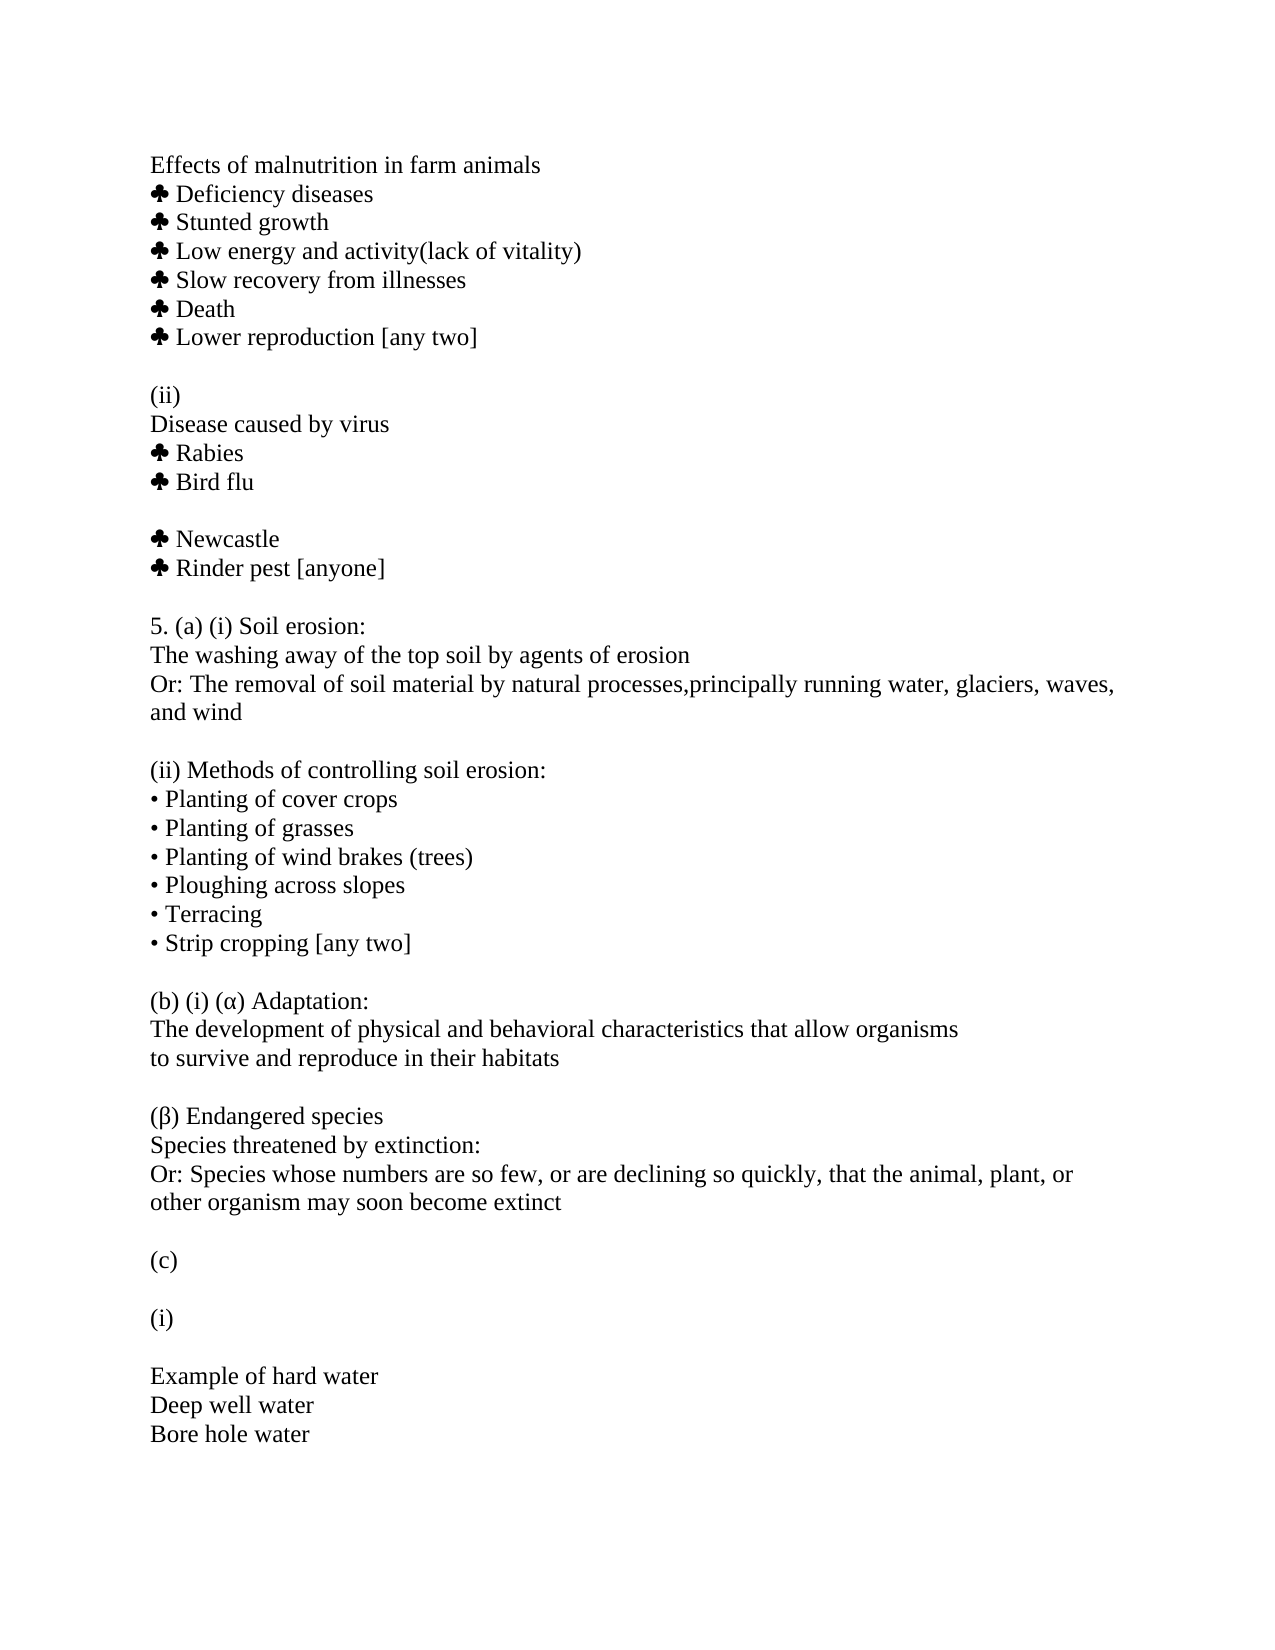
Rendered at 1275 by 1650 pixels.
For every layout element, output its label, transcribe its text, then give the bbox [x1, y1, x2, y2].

text (i) [150, 1303, 1125, 1332]
text (β) Endangered species Species threatened by extinction: Or: Species whose numbers are so few, or are declining so quickly, that the animal, plant, or other organism may soon become extinct [150, 1101, 1125, 1216]
text Newcastle Rinder pest [anyone] [150, 524, 1125, 582]
text 5. (a) (i) Soil erosion: The washing away of the top soil by agents of erosion Or: The removal of soil material by natural processes,principally running water, glaciers, waves, and wind [150, 611, 1125, 726]
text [150, 150, 1125, 351]
text (c) [150, 1245, 1125, 1274]
text Example of hard water Deep well water Bore hole water [150, 1361, 1125, 1447]
text (ii) Disease caused by virus Rabies Bird flu [150, 380, 1125, 495]
text (b) (i) (α) Adaptation: The development of physical and behavioral characteristics that allow organisms to survive and reproduce in their habitats [150, 986, 1125, 1072]
text (ii) Methods of controlling soil erosion: • Planting of cover crops • Planting of grasses • Planting of wind brakes (trees) • Ploughing across slopes • Terracing • Strip cropping [any two] [150, 755, 1125, 957]
